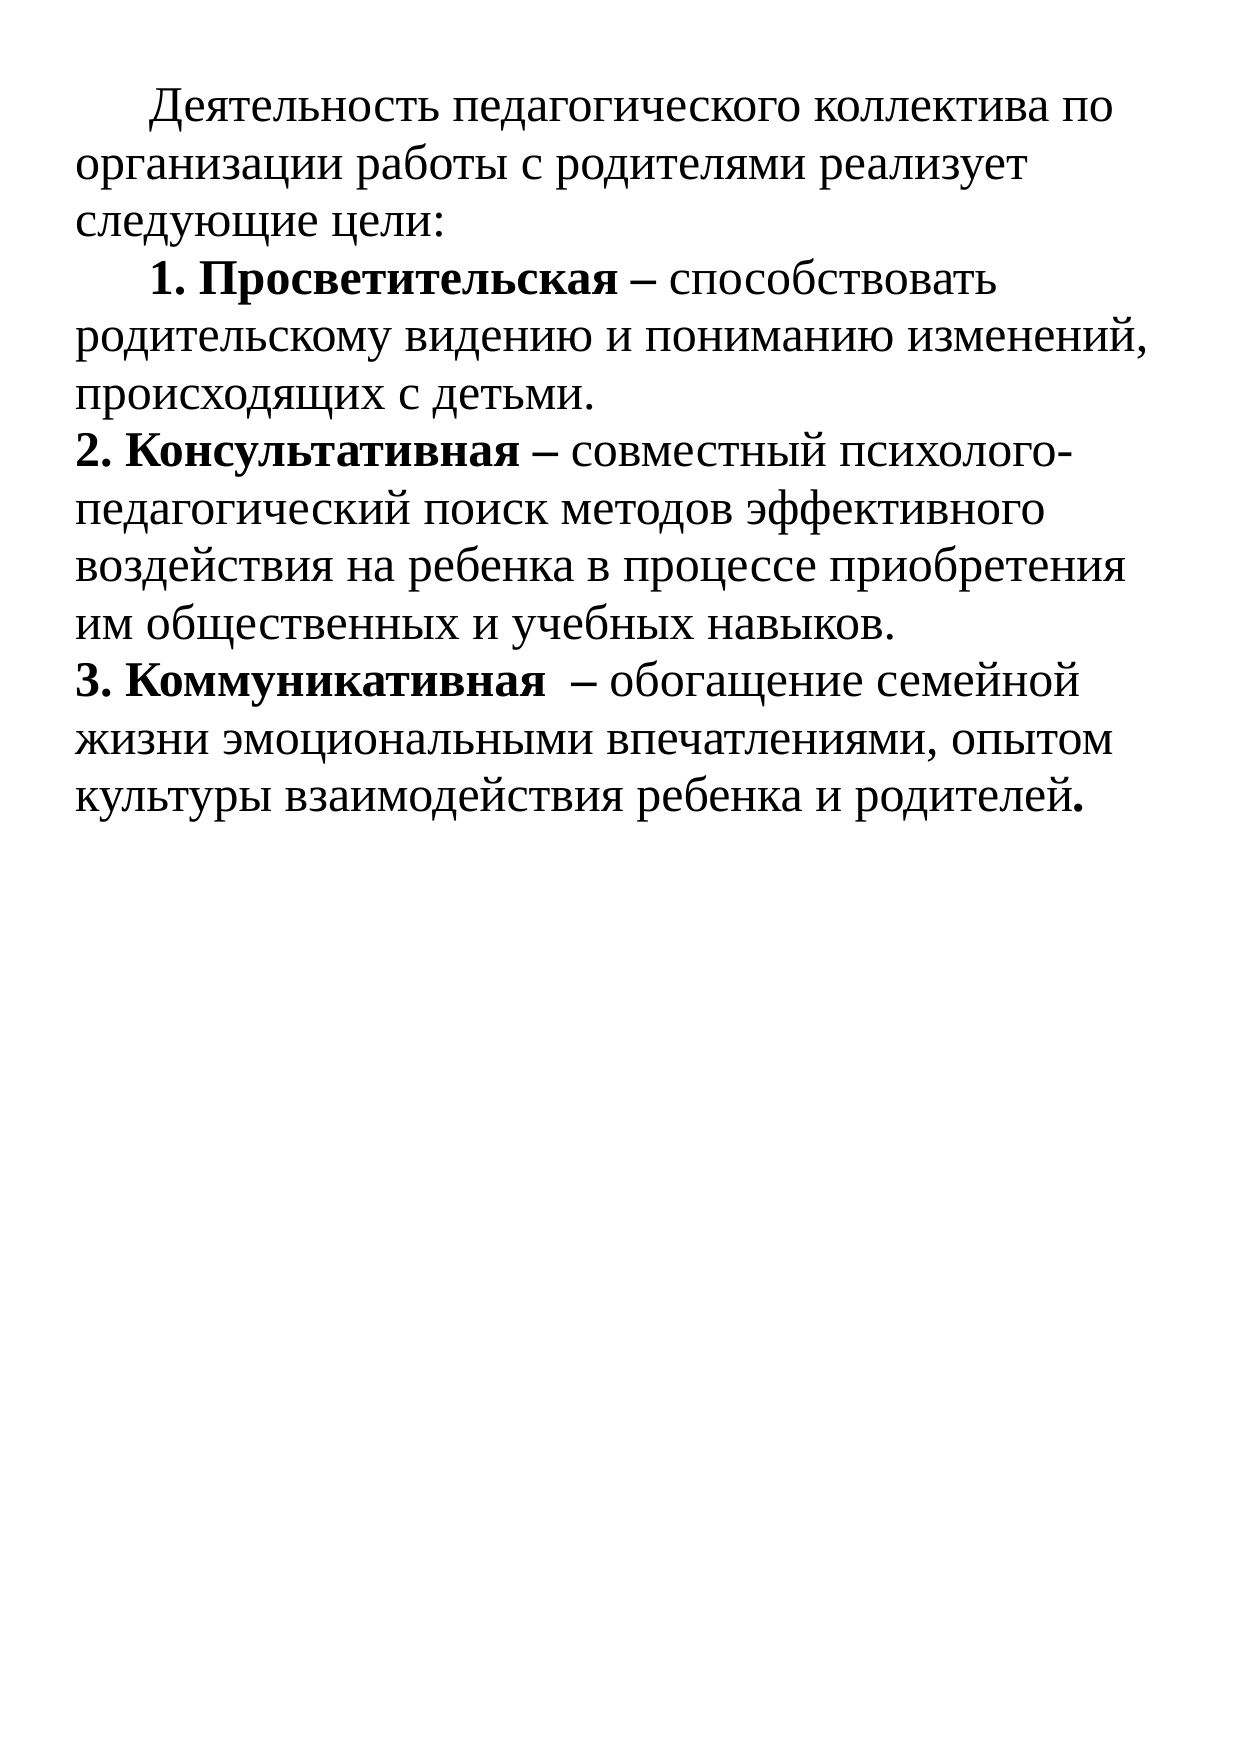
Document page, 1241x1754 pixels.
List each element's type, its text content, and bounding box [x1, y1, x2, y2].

text 3. Коммуникативная – обогащение семейной жизни эмоциональными впечатлениями, опытом культуры взаимодействия ребенка и родителей. [75, 650, 1165, 822]
text Деятельность педагогического коллектива по организации работы с родителями реализует следующие цели: [75, 75, 1165, 247]
text 2. Консультативная – совместный психолого-педагогический поиск методов эффективного воздействия на ребенка в процессе приобретения им общественных и учебных навыков. [75, 420, 1165, 650]
text 1. Просветительская – способствовать родительскому видению и пониманию изменений, происходящих с детьми. [75, 247, 1165, 420]
